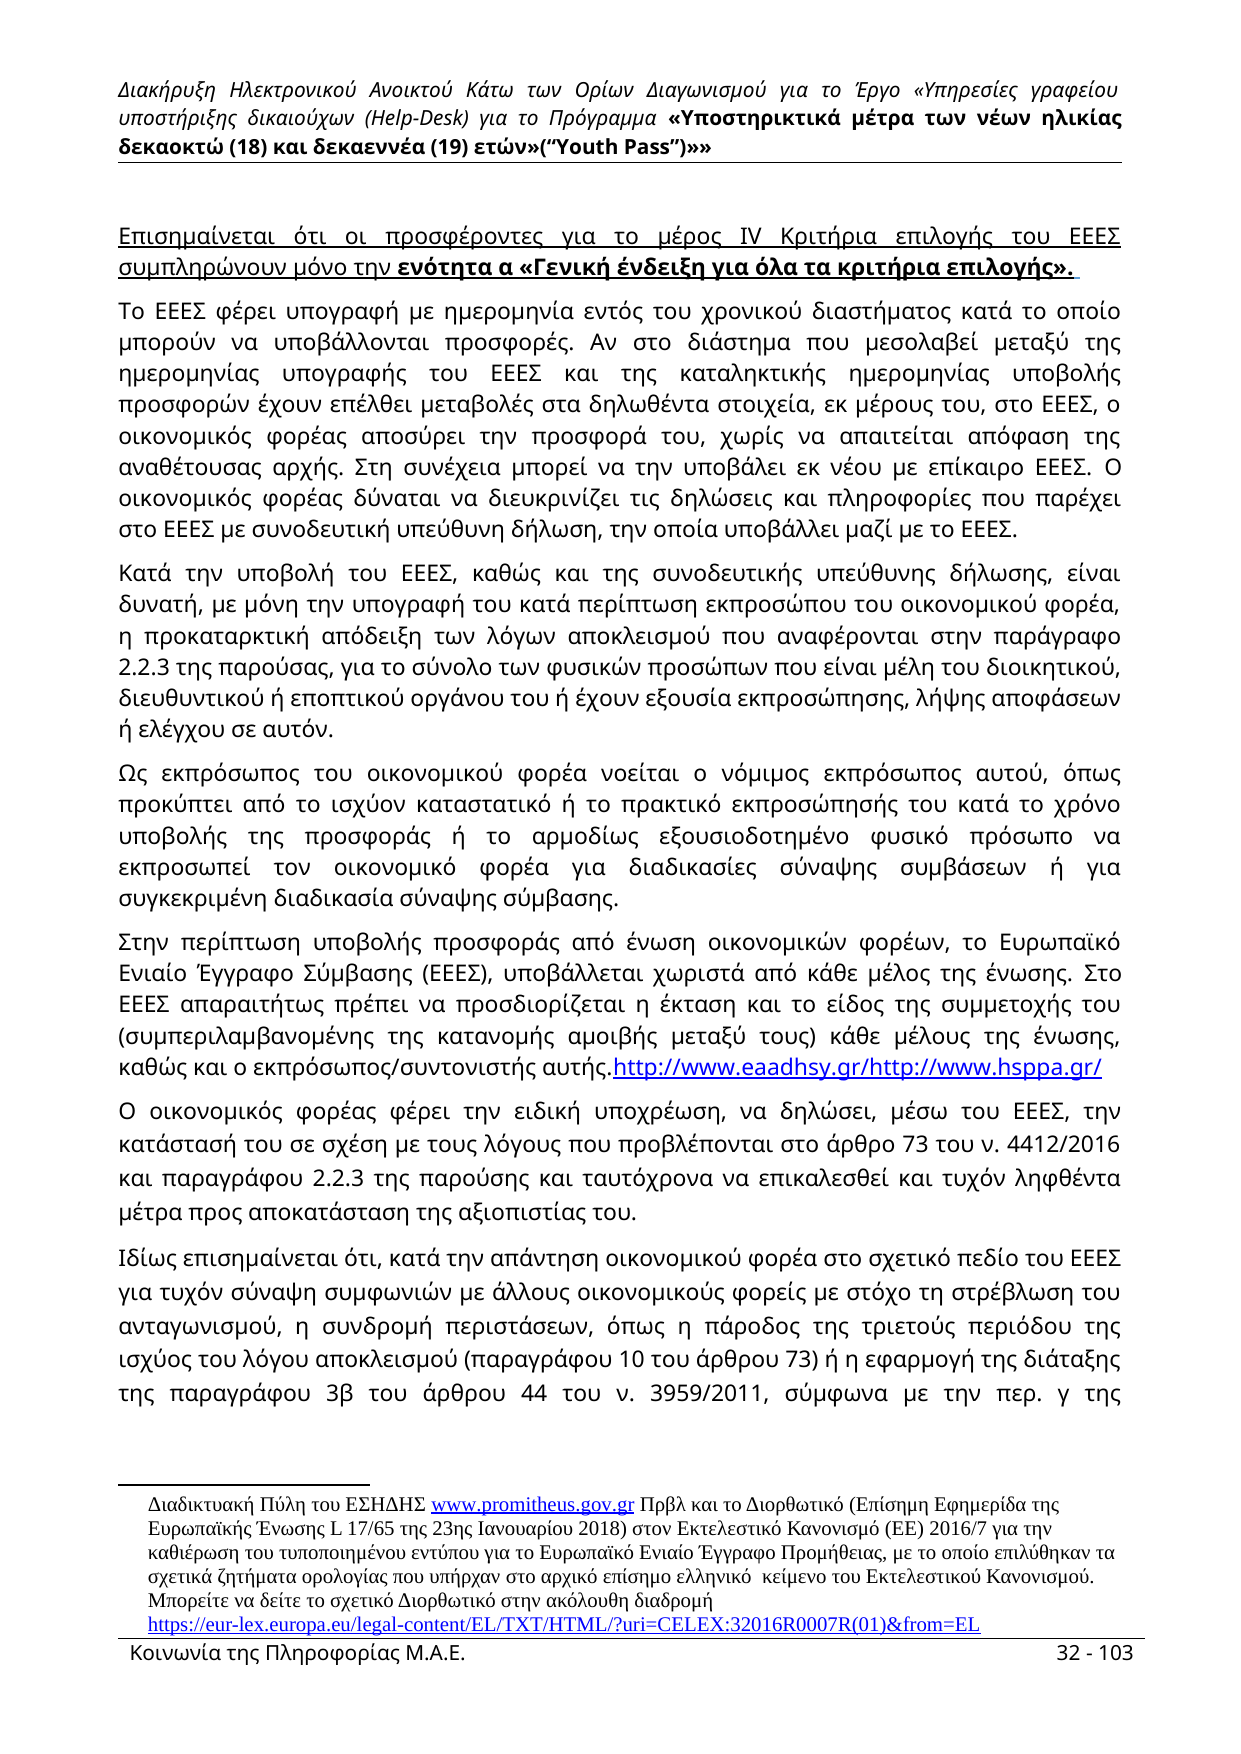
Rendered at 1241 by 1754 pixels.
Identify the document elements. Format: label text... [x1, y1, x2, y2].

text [118, 1242, 1122, 1408]
text Ο οικονομικός φορέας φέρει την ειδική υποχρέωση, να δηλώσει, μέσω του ΕΕΕΣ, την κατάστασή του σε σχέση με τους λόγους που προβλέπονται στο άρθρο 73 του ν. 4412/2016 και παραγράφου 2.2.3 της παρούσης και ταυτόχρονα να επικαλεσθεί και τυχόν ληφθέντα μέτρα προς αποκατάσταση της αξιοπιστίας του. [118, 1095, 1122, 1227]
text Το ΕΕΕΣ φέρει υπογραφή με ημερομηνία εντός του χρονικού διαστήματος κατά το οποίο μπορούν να υποβάλλονται προσφορές. Αν στο διάστημα που μεσολαβεί μεταξύ της ημερομηνίας υπογραφής του ΕΕΕΣ και της καταληκτικής ημερομηνίας υποβολής προσφορών έχουν επέλθει μεταβολές στα δηλωθέντα στοιχεία, εκ μέρους του, στο ΕΕΕΣ, ο οικονομικός φορέας αποσύρει την προσφορά του, χωρίς να απαιτείται απόφαση της αναθέτουσας αρχής. Στη συνέχεια μπορεί να την υποβάλει εκ νέου με επίκαιρο ΕΕΕΣ. Ο οικονομικός φορέας δύναται να διευκρινίζει τις δηλώσεις και πληροφορίες που παρέχει στο ΕΕΕΣ με συνοδευτική υπεύθυνη δήλωση, την οποία υποβάλλει μαζί με το ΕΕΕΣ. [118, 295, 1122, 545]
text Στην περίπτωση υποβολής προσφοράς από ένωση οικονομικών φορέων, το Ευρωπαϊκό Ενιαίο Έγγραφο Σύμβασης (ΕΕΕΣ), υποβάλλεται χωριστά από κάθε μέλος της ένωσης. Στο ΕΕΕΣ απαραιτήτως πρέπει να προσδιορίζεται η έκταση και το είδος της συμμετοχής του (συμπεριλαμβανομένης της κατανομής αμοιβής μεταξύ τους) κάθε μέλους της ένωσης, καθώς και ο εκπρόσωπος/συντονιστής αυτής.http://www.eaadhsy.gr/http://www.hsppa.gr/ [118, 926, 1122, 1082]
text Ως εκπρόσωπος του οικονομικού φορέα νοείται ο νόμιμος εκπρόσωπος αυτού, όπως προκύπτει από το ισχύον καταστατικό ή το πρακτικό εκπροσώπησής του κατά το χρόνο υποβολής της προσφοράς ή το αρμοδίως εξουσιοδοτημένο φυσικό πρόσωπο να εκπροσωπεί τον οικονομικό φορέα για διαδικασίες σύναψης συμβάσεων ή για συγκεκριμένη διαδικασία σύναψης σύμβασης. [118, 757, 1122, 913]
text Επισημαίνεται ότι οι προσφέροντες για το μέρος IV Κριτήρια επιλογής του ΕΕΕΣ συμπληρώνουν μόνο την ενότητα α «Γενική ένδειξη για όλα τα κριτήρια επιλογής». [118, 220, 1122, 282]
text Κατά την υποβολή του ΕΕΕΣ, καθώς και της συνοδευτικής υπεύθυνης δήλωσης, είναι δυνατή, με μόνη την υπογραφή του κατά περίπτωση εκπροσώπου του οικονομικού φορέα, η προκαταρκτική απόδειξη των λόγων αποκλεισμού που αναφέρονται στην παράγραφο 2.2.3 της παρούσας, για το σύνολο των φυσικών προσώπων που είναι μέλη του διοικητικού, διευθυντικού ή εποπτικού οργάνου του ή έχουν εξουσία εκπροσώπησης, λήψης αποφάσεων ή ελέγχου σε αυτόν. [118, 557, 1122, 745]
